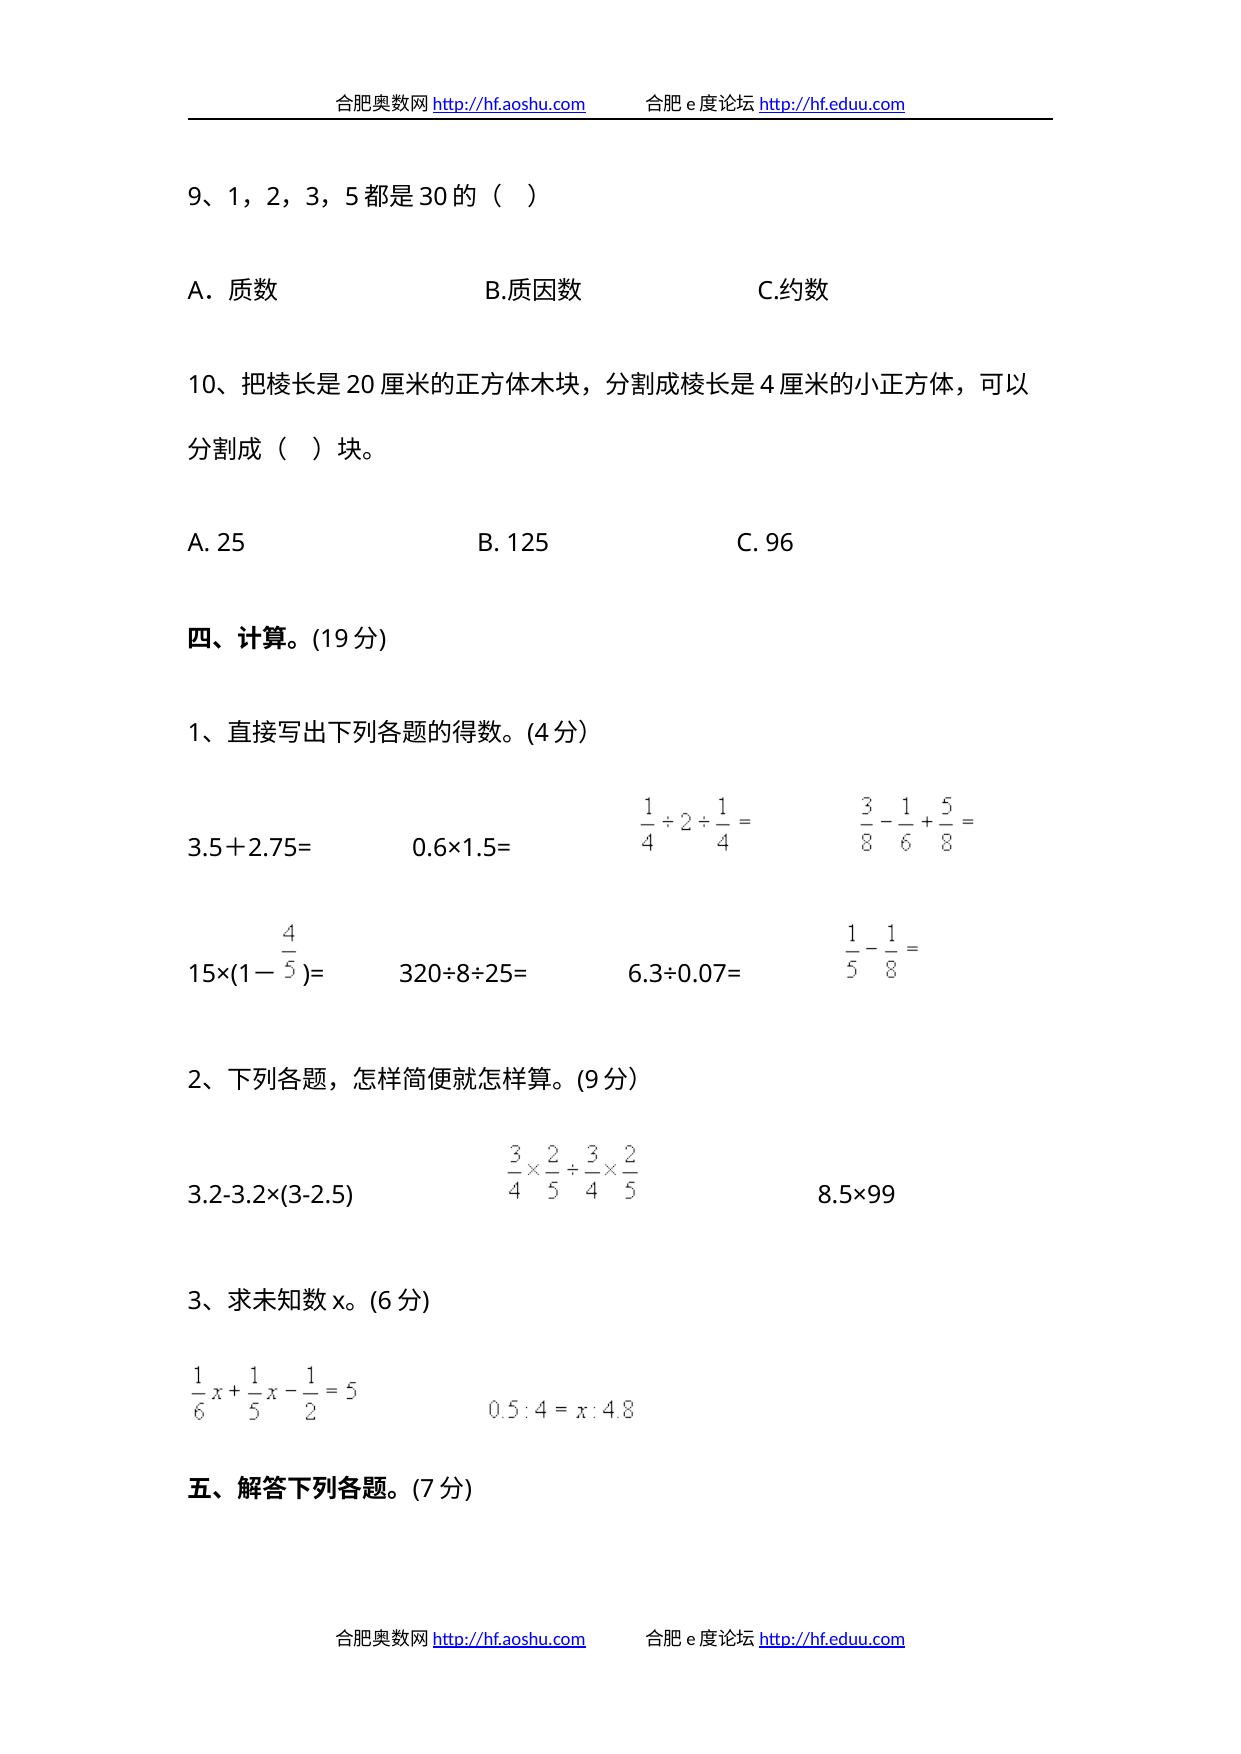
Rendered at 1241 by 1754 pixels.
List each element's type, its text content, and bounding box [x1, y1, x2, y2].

text 2、下列各题，怎样简便就怎样算。(9分） [187, 1045, 1053, 1110]
text A. 25 B. 125 C. 96 [187, 509, 1053, 574]
text 9、1，2，3，5都是30的（ ） [187, 162, 1053, 227]
picture [856, 792, 980, 856]
text 10、把棱长是20厘米的正方体木块，分割成棱长是4厘米的小正方体，可以分割成（ ）块。 [187, 350, 1053, 480]
picture [503, 1139, 643, 1204]
text 四、计算。(19分) [187, 604, 1053, 669]
text 3.2-3.2×(3-2.5) 8.5×99 [187, 1139, 1053, 1237]
text 3.5＋2.75= 0.6×1.5= [187, 792, 1053, 889]
text 3、求未知数x。(6分) [187, 1266, 1053, 1331]
picture [636, 792, 757, 856]
text 五、解答下列各题。(7分) [187, 1454, 1053, 1519]
picture [277, 918, 303, 983]
text 1、直接写出下列各题的得数。(4分） [187, 698, 1053, 763]
text A．质数 B.质因数 C.约数 [187, 256, 1053, 321]
picture [486, 1394, 638, 1425]
text 15×(1－)= 320÷8÷25= 6.3÷0.07= [187, 919, 1053, 1016]
picture [187, 1360, 361, 1425]
picture [841, 918, 923, 983]
